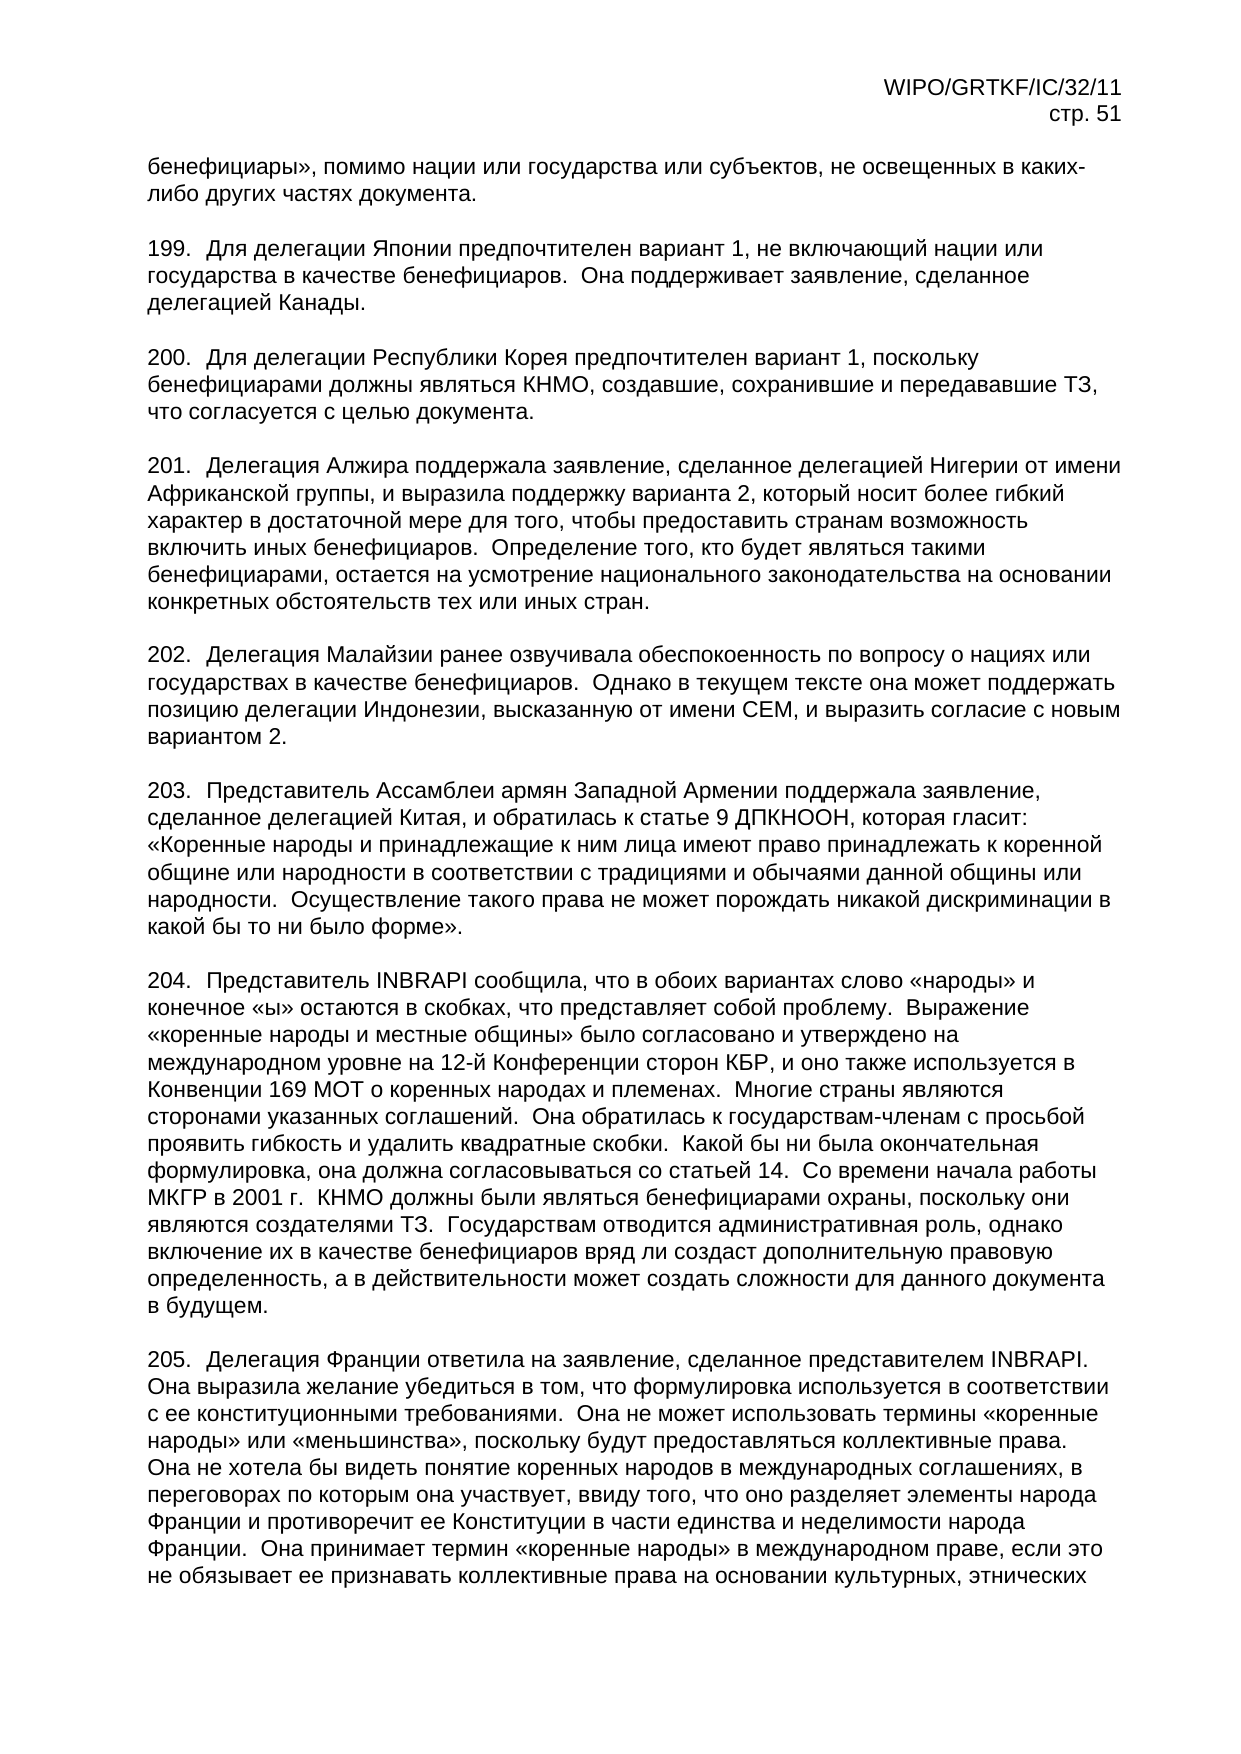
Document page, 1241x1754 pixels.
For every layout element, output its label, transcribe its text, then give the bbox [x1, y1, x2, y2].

list Делегация Алжира поддержала заявление, сделанное делегацией Нигерии от имени Африканской группы, и выразила поддержку варианта 2, который носит более гибкий характер в достаточной мере для того, чтобы предоставить странам возможность включить иных бенефициаров. Определение того, кто будет являться такими бенефициарами, остается на усмотрение национального законодательства на основании конкретных обстоятельств тех или иных стран. [147, 452, 1122, 614]
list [147, 1345, 1122, 1589]
list Представитель INBRAPI сообщила, что в обоих вариантах слово «народы» и конечное «ы» остаются в скобках, что представляет собой проблему. Выражение «коренные народы и местные общины» было согласовано и утверждено на международном уровне на 12-й Конференции сторон КБР, и оно также используется в Конвенции 169 МОТ о коренных народах и племенах. Многие страны являются сторонами указанных соглашений. Она обратилась к государствам-членам с просьбой проявить гибкость и удалить квадратные скобки. Какой бы ни была окончательная формулировка, она должна согласовываться со статьей 14. Со времени начала работы МКГР в 2001 г. КНМО должны были являться бенефициарами охраны, поскольку они являются создателями ТЗ. Государствам отводится административная роль, однако включение их в качестве бенефициаров вряд ли создаст дополнительную правовую определенность, а в действительности может создать сложности для данного документа в будущем. [147, 966, 1122, 1318]
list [147, 153, 1122, 207]
list Делегация Малайзии ранее озвучивала обеспокоенность по вопросу о нациях или государствах в качестве бенефициаров. Однако в текущем тексте она может поддержать позицию делегации Индонезии, высказанную от имени СЕМ, и выразить согласие с новым вариантом 2. [147, 641, 1122, 749]
list Представитель Ассамблеи армян Западной Армении поддержала заявление, сделанное делегацией Китая, и обратилась к статье 9 ДПКНООН, которая гласит: «Коренные народы и принадлежащие к ним лица имеют право принадлежать к коренной общине или народности в соответствии с традициями и обычаями данной общины или народности. Осуществление такого права не может порождать никакой дискриминации в какой бы то ни было форме». [147, 776, 1122, 939]
list Для делегации Японии предпочтителен вариант 1, не включающий нации или государства в качестве бенефициаров. Она поддерживает заявление, сделанное делегацией Канады. [147, 234, 1122, 316]
list Для делегации Республики Корея предпочтителен вариант 1, поскольку бенефициарами должны являться КНМО, создавшие, сохранившие и передававшие ТЗ, что согласуется с целью документа. [147, 343, 1122, 424]
